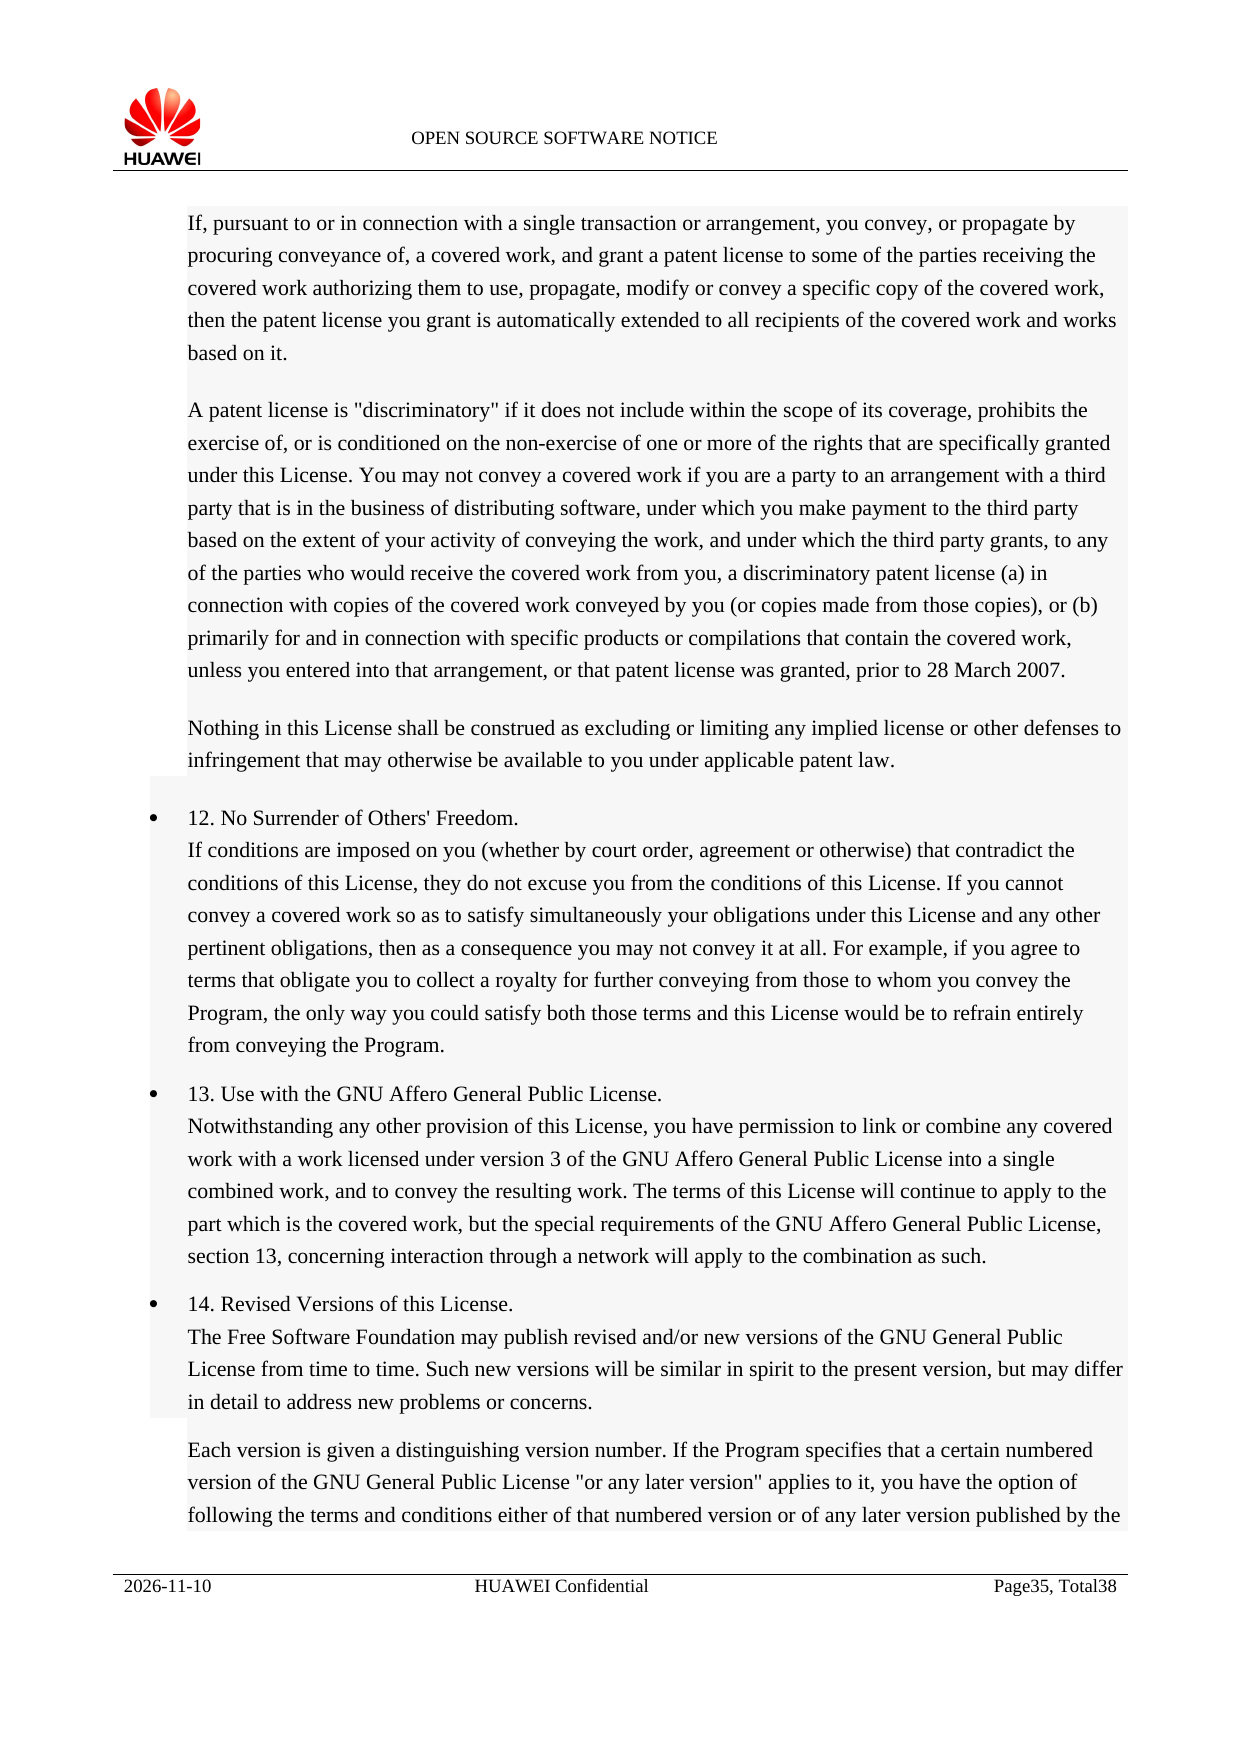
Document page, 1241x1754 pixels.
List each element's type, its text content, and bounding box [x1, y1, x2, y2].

list 14. Revised Versions of this License. The Free Software Foundation may publish revised and/or new versions of the GNU General Public License from time to time. Such new versions will be similar in spirit to the present version, but may differ in detail to address new problems or concerns. [150, 1288, 1128, 1418]
picture [124, 88, 201, 165]
text A patent license is "discriminatory" if it does not include within the scope of its coverage, prohibits the exercise of, or is conditioned on the non-exercise of one or more of the rights that are specifically granted under this License. You may not convey a covered work if you are a party to an arrangement with a third party that is in the business of distributing software, under which you make payment to the third party based on the extent of your activity of conveying the work, and under which the third party grants, to any of the parties who would receive the covered work from you, a discriminatory patent license (a) in connection with copies of the covered work conveyed by you (or copies made from those copies), or (b) primarily for and in connection with specific products or compilations that contain the covered work, unless you entered into that arrangement, or that patent license was granted, prior to 28 March 2007. [187, 394, 1128, 686]
text If, pursuant to or in connection with a single transaction or arrangement, you convey, or propagate by procuring conveyance of, a covered work, and grant a patent license to some of the parties receiving the covered work authorizing them to use, propagate, modify or convey a specific copy of the covered work, then the patent license you grant is automatically extended to all recipients of the covered work and works based on it. [187, 206, 1128, 369]
text Nothing in this License shall be construed as excluding or limiting any implied license or other defenses to infringement that may otherwise be available to you under applicable patent law. [187, 711, 1128, 776]
list 13. Use with the GNU Affero General Public License. Notwithstanding any other provision of this License, you have permission to link or combine any covered work with a work licensed under version 3 of the GNU Affero General Public License into a single combined work, and to convey the resulting work. The terms of this License will continue to apply to the part which is the covered work, but the special requirements of the GNU Affero General Public License, section 13, concerning interaction through a network will apply to the combination as such. [150, 1077, 1128, 1272]
list 12. No Surrender of Others' Freedom. If conditions are imposed on you (whether by court order, agreement or otherwise) that contradict the conditions of this License, they do not excuse you from the conditions of this License. If you cannot convey a covered work so as to satisfy simultaneously your obligations under this License and any other pertinent obligations, then as a consequence you may not convey it at all. For example, if you agree to terms that obligate you to collect a royalty for further conveying from those to whom you convey the Program, the only way you could satisfy both those terms and this License would be to refrain entirely from conveying the Program. [150, 801, 1128, 1061]
